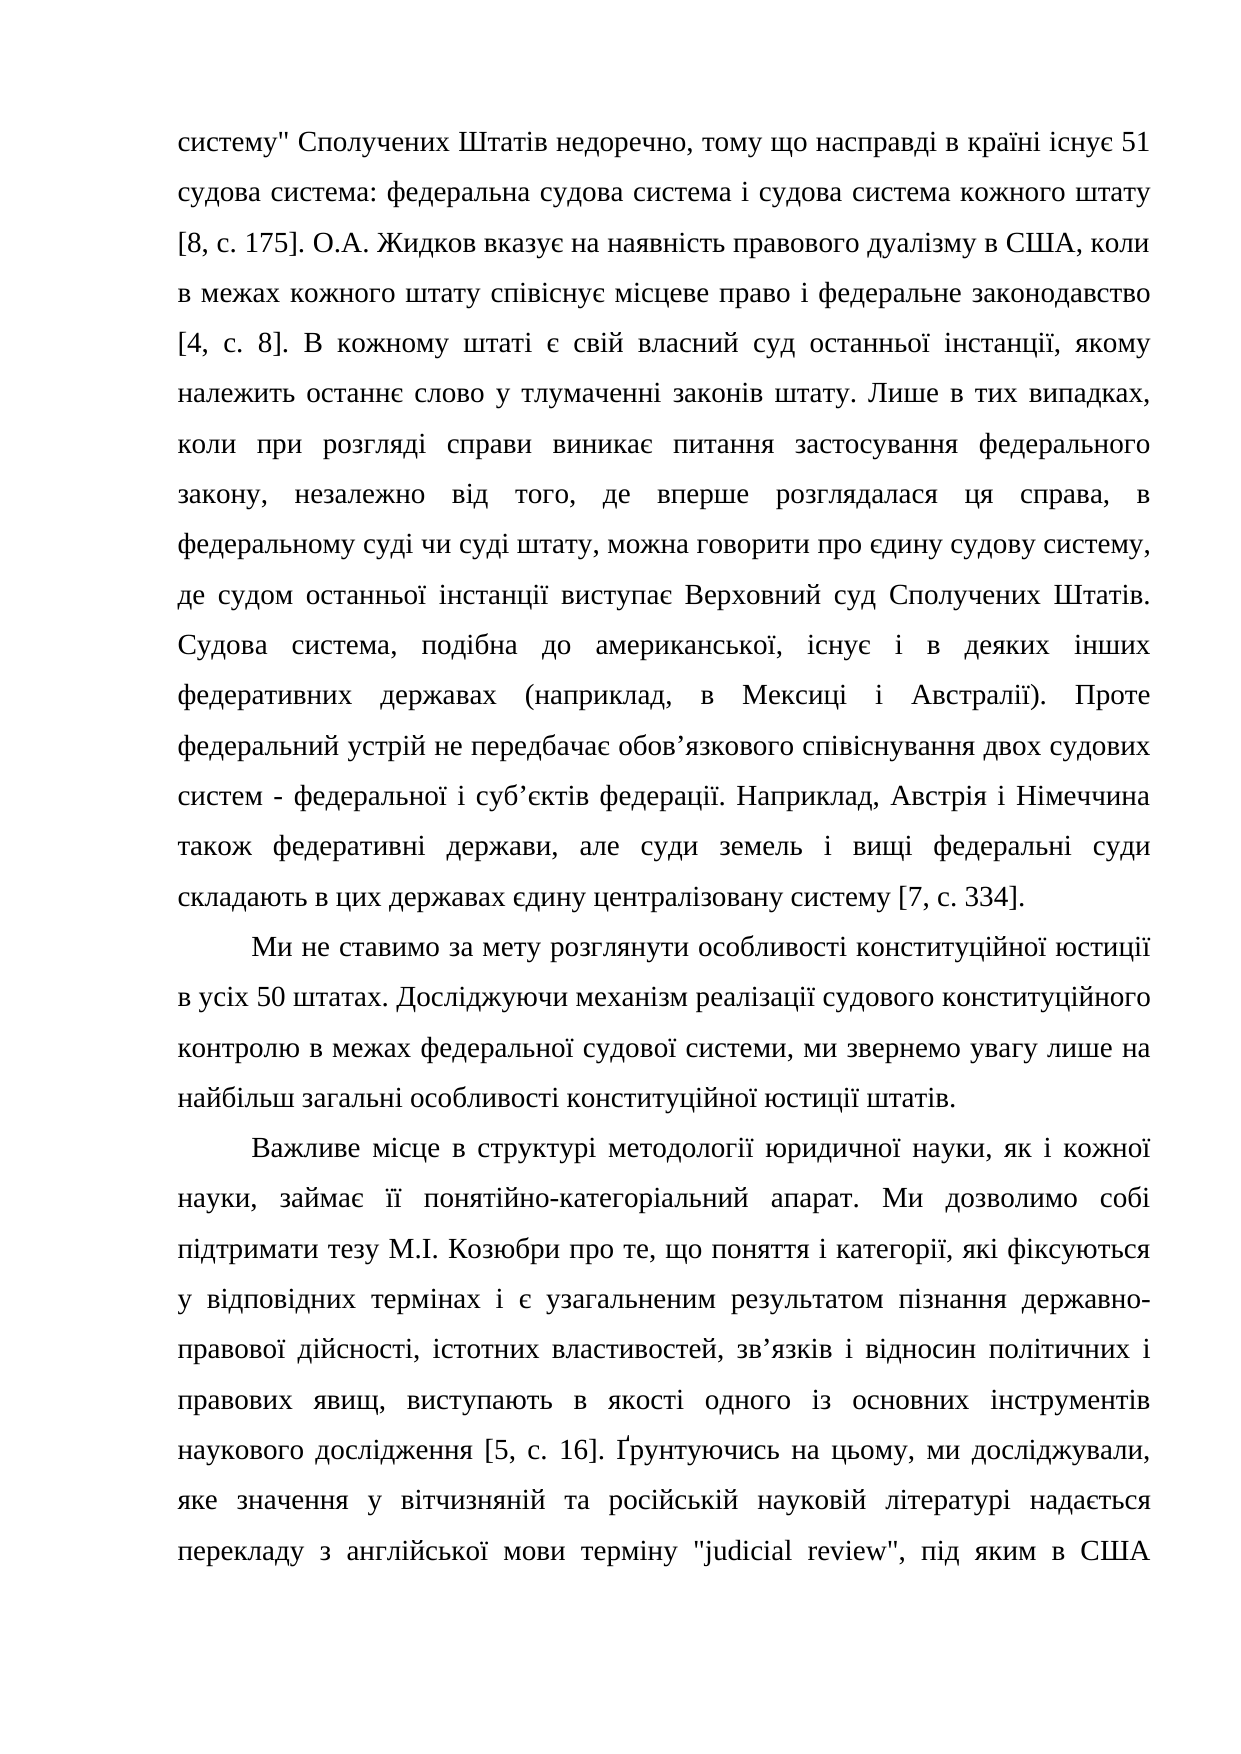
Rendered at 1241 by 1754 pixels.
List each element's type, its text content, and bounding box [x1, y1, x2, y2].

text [177, 1130, 1152, 1566]
text Ми не ставимо за мету розглянути особливості конституційної юстиції в усіх 50 штатах. Досліджуючи механізм реалізації судового конституційного контролю в межах федеральної судової системи, ми звернемо увагу лише на найбільш загальні особливості конституційної юстиції штатів. [177, 929, 1152, 1113]
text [177, 124, 1152, 912]
